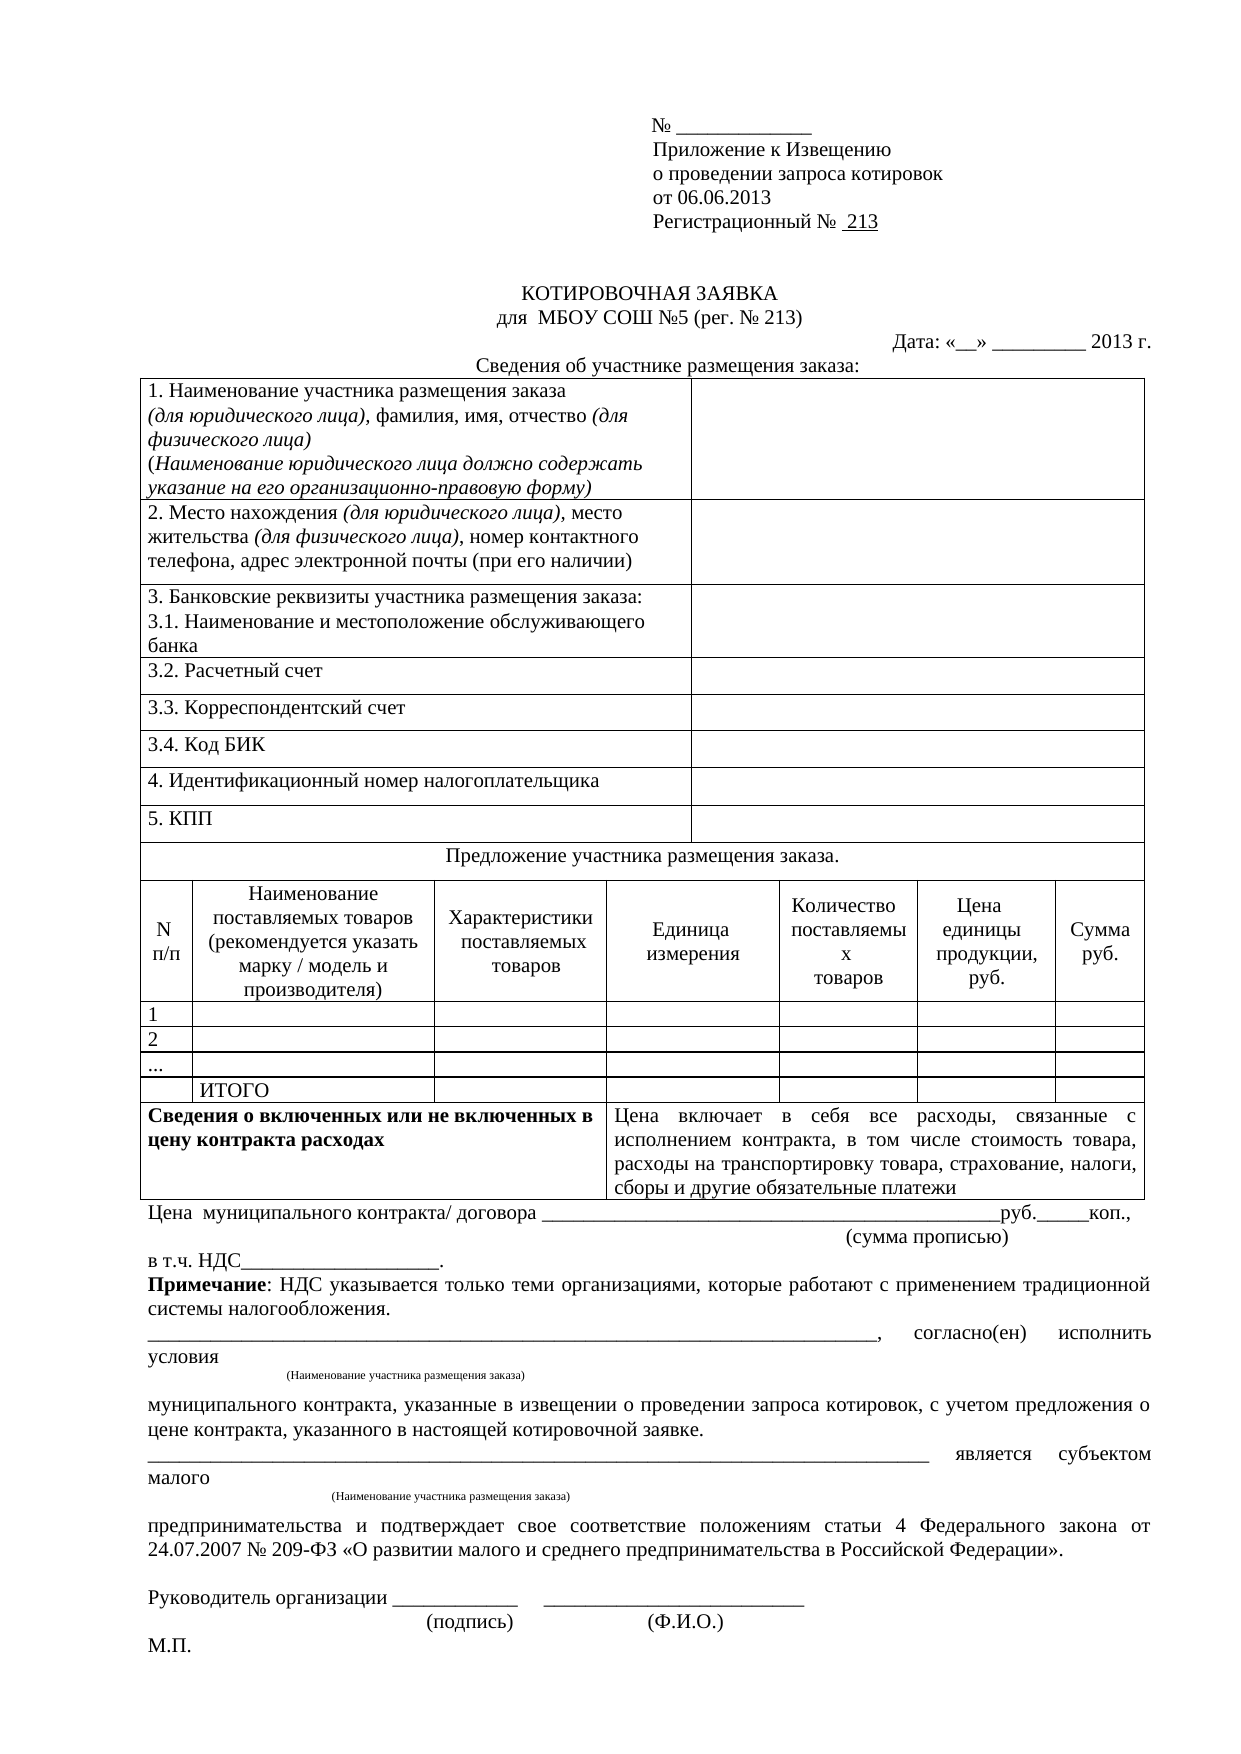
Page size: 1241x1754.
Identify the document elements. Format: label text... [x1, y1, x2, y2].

text предпринимательства и подтверждает свое соответствие положениям статьи 4 Федерального закона от 24.07.2007 № 209-ФЗ «О развитии малого и среднего предпринимательства в Российской Федерации». [148, 1513, 1152, 1561]
table_cell [193, 1027, 434, 1051]
table_cell [607, 1053, 779, 1076]
table_cell [1056, 1002, 1144, 1026]
table_cell 5. КПП [141, 806, 691, 842]
table_cell N п/п [141, 881, 192, 1001]
table_cell [435, 1078, 606, 1102]
table_cell [193, 1002, 434, 1026]
table_cell [1056, 1053, 1144, 1076]
table_cell [918, 1078, 1055, 1102]
text Приложение к Извещению [653, 137, 1152, 161]
table_cell [918, 1053, 1055, 1076]
table_cell 3.3. Корреспондентский счет [141, 695, 691, 730]
table_cell 3. Банковские реквизиты участника размещения заказа: 3.1. Наименование и местоположение обслуживающего банка [141, 585, 691, 657]
table_cell [692, 806, 1144, 842]
text М.П. [148, 1633, 1152, 1657]
table_cell [692, 731, 1144, 767]
table_cell 2 [141, 1027, 192, 1051]
table_header 1. Наименование участника размещения заказа (для юридического лица), фамилия, имя, отчество (для физического лица) (Наименование юридического лица должно содержать указание на его организационно-правовую форму) [141, 379, 691, 499]
table_cell ... [141, 1053, 192, 1076]
text (подпись) (Ф.И.О.) [148, 1609, 1152, 1633]
text Цена муниципального контракта/ договора ____________________________________________руб._____коп., [148, 1200, 1152, 1224]
table_cell [1056, 1078, 1144, 1102]
table_cell [607, 1002, 779, 1026]
text (сумма прописью) [148, 1224, 1152, 1248]
table_cell [193, 1053, 434, 1076]
table_cell [692, 500, 1144, 583]
table_cell Наименование поставляемых товаров (рекомендуется указать марку / модель и производителя) [193, 881, 434, 1001]
table_cell 1 [141, 1002, 192, 1026]
table_cell [607, 1078, 779, 1102]
table_cell 3.2. Расчетный счет [141, 658, 691, 693]
text (Наименование участника размещения заказа) [148, 1489, 1152, 1513]
table_cell [692, 768, 1144, 805]
table_cell Сведения о включенных или не включенных в цену контракта расходах [141, 1103, 606, 1199]
table_cell [918, 1027, 1055, 1051]
table_cell [780, 1027, 917, 1051]
table_cell [607, 1027, 779, 1051]
table_cell Количество поставляемых товаров [780, 881, 917, 1001]
text в т.ч. НДС___________________. [148, 1248, 1152, 1272]
table_cell [780, 1053, 917, 1076]
text № _____________ [148, 113, 1152, 137]
table_cell [435, 1002, 606, 1026]
text Сведения об участнике размещения заказа: [110, 353, 1152, 377]
table_cell [780, 1002, 917, 1026]
table_cell Характеристики поставляемых товаров [435, 881, 606, 1001]
text Примечание: НДС указывается только теми организациями, которые работают с применением традиционной системы налогообложения. [148, 1272, 1152, 1320]
text КОТИРОВОЧНАЯ ЗАЯВКА [148, 281, 1152, 305]
table_cell [692, 585, 1144, 657]
table_cell [141, 1078, 192, 1102]
table_cell 2. Место нахождения (для юридического лица), место жительства (для физического лица), номер контактного телефона, адрес электронной почты (при его наличии) [141, 500, 691, 583]
text Регистрационный № 213 [653, 209, 1152, 233]
table_cell [1056, 1027, 1144, 1051]
table_cell Единица измерения [607, 881, 779, 1001]
table_cell Цена единицы продукции, руб. [918, 881, 1055, 1001]
table_cell [435, 1053, 606, 1076]
table_cell 3.4. Код БИК [141, 731, 691, 767]
table_cell 4. Идентификационный номер налогоплательщика [141, 768, 691, 805]
table_cell [918, 1002, 1055, 1026]
text Руководитель организации ____________ _________________________ [148, 1585, 1152, 1609]
table_cell Цена включает в себя все расходы, связанные с исполнением контракта, в том числе стоимость товара, расходы на транспортировку товара, страхование, налоги, сборы и другие обязательные платежи [607, 1103, 1144, 1199]
text Дата: «__» _________ 2013 г. [590, 329, 1152, 353]
text для МБОУ СОШ №5 (рег. № 213) [148, 305, 1152, 329]
table_cell [692, 695, 1144, 730]
table_cell [692, 658, 1144, 693]
table_cell [780, 1078, 917, 1102]
text от 06.06.2013 [653, 185, 1152, 209]
text о проведении запроса котировок [653, 161, 1152, 185]
table_cell ИТОГО [193, 1078, 434, 1102]
text (Наименование участника размещения заказа) [148, 1368, 1152, 1392]
text муниципального контракта, указанные в извещении о проведении запроса котировок, с учетом предложения о цене контракта, указанного в настоящей котировочной заявке. [148, 1392, 1152, 1441]
text ______________________________________________________________________, согласно(ен) исполнить условия [148, 1320, 1152, 1368]
table_header [692, 379, 1144, 499]
table_cell [435, 1027, 606, 1051]
text ___________________________________________________________________________ является субъектом малого [148, 1441, 1152, 1489]
table_cell Предложение участника размещения заказа. [141, 843, 1144, 880]
table_cell Сумма руб. [1056, 881, 1144, 1001]
